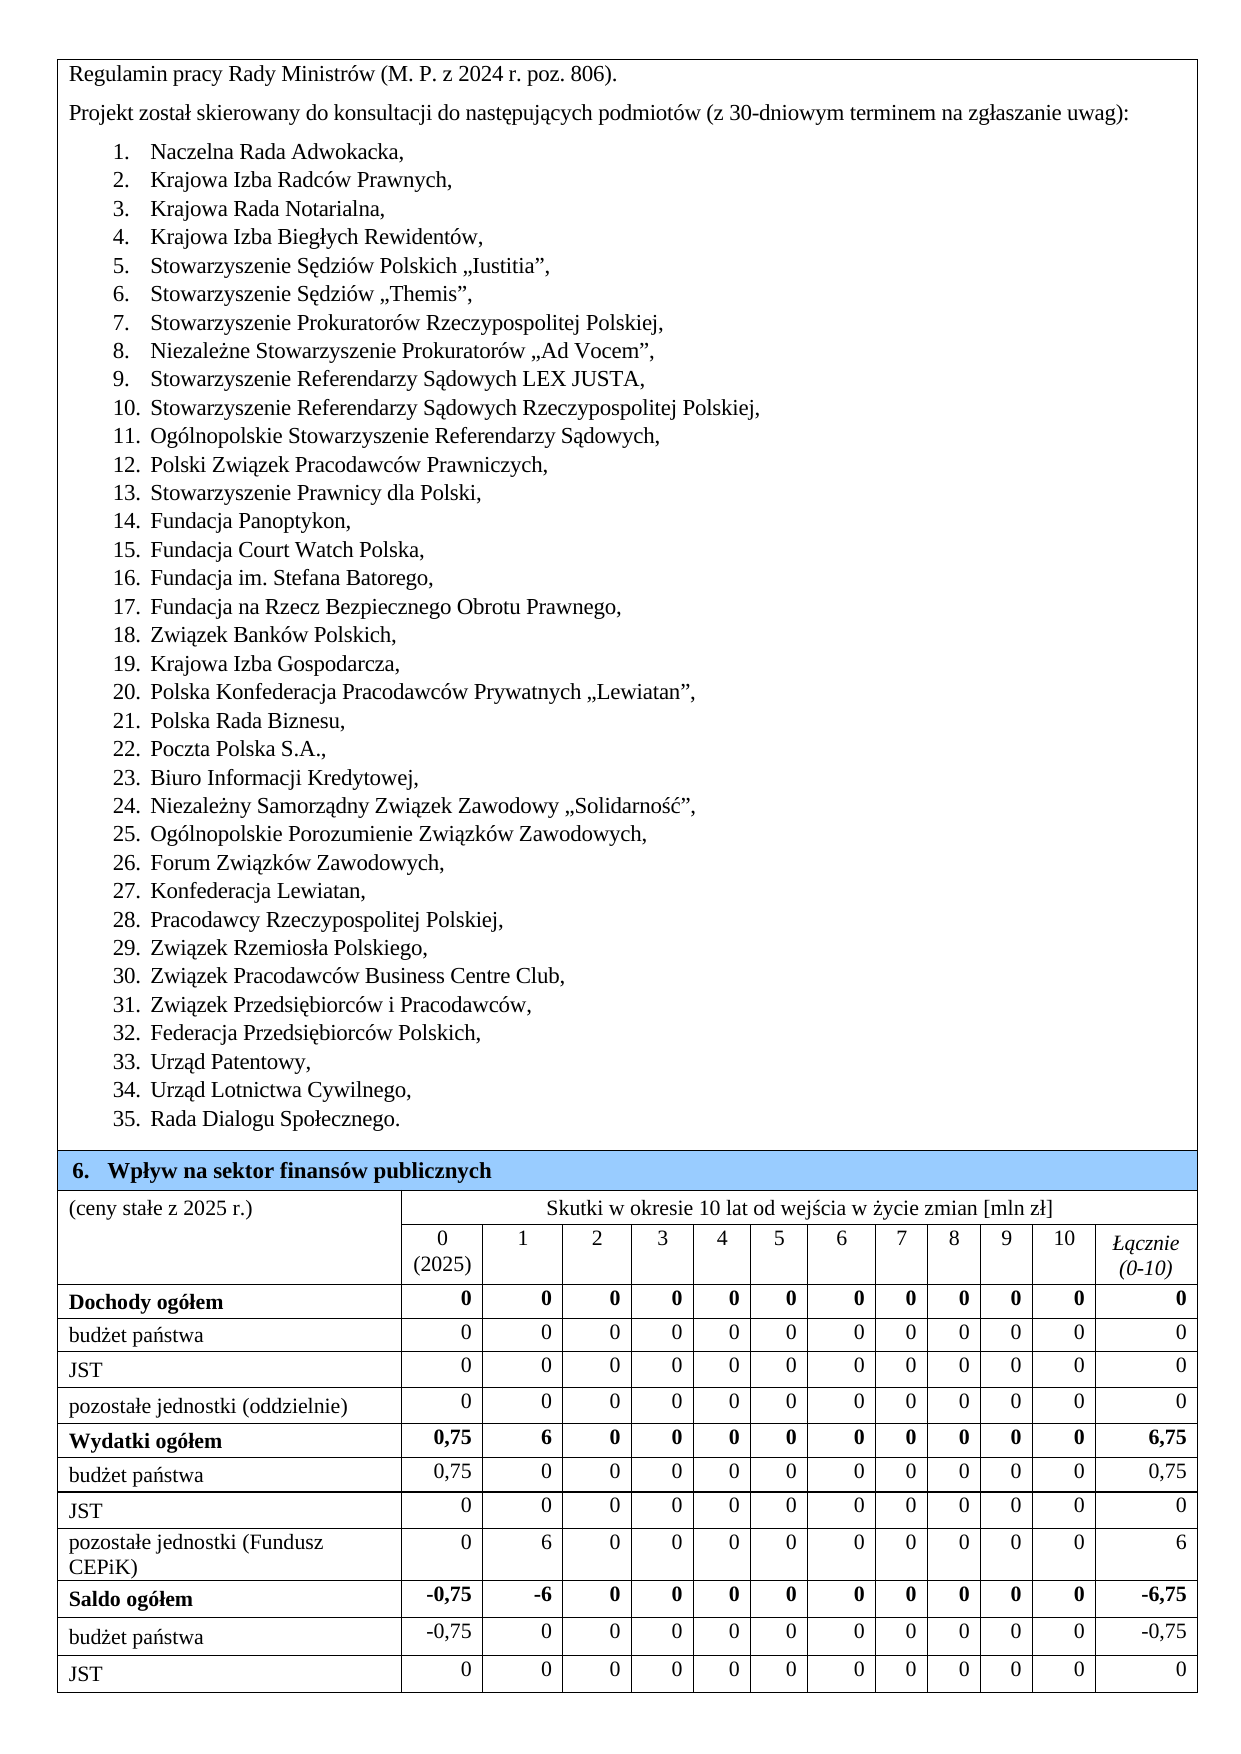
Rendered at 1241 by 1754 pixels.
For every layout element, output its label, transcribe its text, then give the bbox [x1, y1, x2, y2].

table_cell 0 [694, 1656, 750, 1692]
table_cell 0 [483, 1618, 562, 1654]
table_cell 0 [876, 1581, 927, 1617]
table_cell pozostałe jednostki (oddzielnie) [58, 1388, 401, 1423]
table_cell 0 [402, 1352, 482, 1387]
table_cell 0 [808, 1493, 875, 1528]
table_cell 0 [632, 1319, 693, 1351]
table_cell 0 [694, 1352, 750, 1387]
table_cell budżet państwa [58, 1618, 401, 1654]
table_cell 0 [928, 1458, 980, 1491]
table_cell (ceny stałe z 2025 r.) [58, 1191, 401, 1284]
table_cell 0 [808, 1529, 875, 1579]
table_cell 0 [402, 1529, 482, 1579]
table_cell 0 [1096, 1493, 1197, 1528]
table_cell 0 [563, 1618, 631, 1654]
table_cell 0 [694, 1388, 750, 1423]
table_cell 0 [981, 1352, 1032, 1387]
table_cell 0 [1033, 1656, 1095, 1692]
table_cell 6 [483, 1529, 562, 1579]
table_cell 0 [402, 1493, 482, 1528]
table_cell 0 [876, 1618, 927, 1654]
table_cell 0 [928, 1656, 980, 1692]
table_cell JST [58, 1352, 401, 1387]
table_cell 0 [808, 1581, 875, 1617]
table_cell 0 [808, 1618, 875, 1654]
table_cell -0,75 [402, 1581, 482, 1617]
table_cell 0 [1033, 1424, 1095, 1457]
table_cell 0 [483, 1285, 562, 1318]
table_cell 0 [751, 1424, 807, 1457]
table_cell 0 [1033, 1352, 1095, 1387]
table_cell 0 [751, 1458, 807, 1491]
table_cell 6 [483, 1424, 562, 1457]
table_cell 0 [694, 1319, 750, 1351]
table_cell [58, 60, 1197, 1150]
table_cell 0 [876, 1493, 927, 1528]
table_cell budżet państwa [58, 1458, 401, 1491]
table_cell 0 (2025) [402, 1225, 482, 1284]
table_cell 0,75 [402, 1458, 482, 1491]
table_cell 0 [876, 1458, 927, 1491]
table_cell Skutki w okresie 10 lat od wejścia w życie zmian [mln zł] [402, 1191, 1197, 1224]
table_cell 0 [632, 1493, 693, 1528]
table_cell 0 [483, 1388, 562, 1423]
table_cell 0 [928, 1352, 980, 1387]
table_cell 0 [632, 1458, 693, 1491]
table_cell 0 [1033, 1285, 1095, 1318]
table_cell 0 [563, 1424, 631, 1457]
table_cell Wydatki ogółem [58, 1424, 401, 1457]
table_cell 0 [563, 1493, 631, 1528]
table_cell 0 [694, 1493, 750, 1528]
table_cell 0 [1033, 1458, 1095, 1491]
table_cell 0 [483, 1656, 562, 1692]
table_cell 0 [876, 1352, 927, 1387]
table_cell 0 [1033, 1581, 1095, 1617]
table_cell 0 [563, 1285, 631, 1318]
table_cell 0 [483, 1493, 562, 1528]
table_cell 0 [751, 1493, 807, 1528]
table_cell 0 [632, 1656, 693, 1692]
table_cell 0 [876, 1285, 927, 1318]
table_cell JST [58, 1493, 401, 1528]
table_cell 0 [928, 1493, 980, 1528]
table_cell 0 [632, 1618, 693, 1654]
table_cell 0 [928, 1424, 980, 1457]
table_cell 0 [808, 1656, 875, 1692]
table_cell 0 [981, 1493, 1032, 1528]
table_cell 0 [402, 1319, 482, 1351]
table_cell 0 [981, 1529, 1032, 1579]
table_cell 0 [751, 1388, 807, 1423]
table_cell 0 [632, 1424, 693, 1457]
table_cell 8 [928, 1225, 980, 1284]
table_cell 0 [808, 1352, 875, 1387]
table_cell 0 [694, 1458, 750, 1491]
table_cell 0 [808, 1424, 875, 1457]
table_cell 0 [751, 1285, 807, 1318]
table_cell 0 [402, 1388, 482, 1423]
table_cell 1 [483, 1225, 562, 1284]
table_cell 0 [751, 1581, 807, 1617]
table_cell budżet państwa [58, 1319, 401, 1351]
table_cell 0 [981, 1388, 1032, 1423]
table_cell 0 [751, 1618, 807, 1654]
table_cell 0 [563, 1458, 631, 1491]
table_cell 0 [402, 1656, 482, 1692]
table_cell 0 [808, 1458, 875, 1491]
table_cell 0 [1096, 1656, 1197, 1692]
table_cell 0 [483, 1458, 562, 1491]
table_cell 0 [1033, 1319, 1095, 1351]
table_cell 0 [808, 1285, 875, 1318]
table_cell 0 [876, 1319, 927, 1351]
table_cell 0 [483, 1352, 562, 1387]
table_cell JST [58, 1656, 401, 1692]
table_cell Łącznie (0-10) [1096, 1225, 1197, 1284]
table_cell 0 [483, 1319, 562, 1351]
table_cell -6,75 [1096, 1581, 1197, 1617]
table_cell 0 [402, 1285, 482, 1318]
table_cell -6 [483, 1581, 562, 1617]
table_cell pozostałe jednostki (Fundusz CEPiK) [58, 1529, 401, 1579]
table_cell 0 [1033, 1618, 1095, 1654]
table_cell 0 [928, 1319, 980, 1351]
table_cell Dochody ogółem [58, 1285, 401, 1318]
table_cell 0 [928, 1529, 980, 1579]
table_cell Saldo ogółem [58, 1581, 401, 1617]
table_cell 0 [632, 1352, 693, 1387]
table_cell 0 [981, 1656, 1032, 1692]
table_cell 0 [1096, 1352, 1197, 1387]
table_cell 0 [928, 1618, 980, 1654]
table_cell 0 [1033, 1493, 1095, 1528]
table_cell 10 [1033, 1225, 1095, 1284]
table_cell 0 [981, 1618, 1032, 1654]
table_cell 0 [981, 1424, 1032, 1457]
table_cell 0 [751, 1656, 807, 1692]
table_cell 0 [563, 1656, 631, 1692]
table_cell 0 [928, 1285, 980, 1318]
table_cell 9 [981, 1225, 1032, 1284]
table_cell 0 [876, 1656, 927, 1692]
table_cell 0,75 [1096, 1458, 1197, 1491]
table_cell 7 [876, 1225, 927, 1284]
table_cell 2 [563, 1225, 631, 1284]
table_cell 0 [694, 1529, 750, 1579]
table_cell 0 [981, 1319, 1032, 1351]
table_cell 0 [808, 1388, 875, 1423]
table_cell 4 [694, 1225, 750, 1284]
table_cell 0 [694, 1285, 750, 1318]
table_cell 0 [563, 1581, 631, 1617]
table_cell 0 [928, 1388, 980, 1423]
table_cell 0 [808, 1319, 875, 1351]
table_cell 0 [876, 1424, 927, 1457]
table_cell -0,75 [402, 1618, 482, 1654]
table_cell 0 [632, 1529, 693, 1579]
table_cell 0 [876, 1529, 927, 1579]
table_cell 0 [1096, 1285, 1197, 1318]
table_cell 0 [1096, 1388, 1197, 1423]
table_cell 0 [694, 1618, 750, 1654]
table_cell 0 [981, 1285, 1032, 1318]
table_cell 0 [981, 1581, 1032, 1617]
table_cell 0 [751, 1352, 807, 1387]
table_cell 0,75 [402, 1424, 482, 1457]
table_cell 0 [632, 1285, 693, 1318]
table_cell 0 [563, 1319, 631, 1351]
table_cell Wpływ na sektor finansów publicznych [58, 1151, 1197, 1190]
table_cell 6 [1096, 1529, 1197, 1579]
table_cell 0 [694, 1581, 750, 1617]
table_cell 0 [1096, 1319, 1197, 1351]
table_cell 0 [694, 1424, 750, 1457]
table_cell 0 [1033, 1529, 1095, 1579]
table_cell 5 [751, 1225, 807, 1284]
table_cell 0 [981, 1458, 1032, 1491]
table_cell 0 [1033, 1388, 1095, 1423]
table_cell 0 [632, 1388, 693, 1423]
table_cell 0 [751, 1529, 807, 1579]
table_cell 3 [632, 1225, 693, 1284]
table_cell 0 [751, 1319, 807, 1351]
table_cell 0 [563, 1388, 631, 1423]
table_cell 6,75 [1096, 1424, 1197, 1457]
table_cell -0,75 [1096, 1618, 1197, 1654]
table_cell 6 [808, 1225, 875, 1284]
table_cell 0 [876, 1388, 927, 1423]
table_cell 0 [928, 1581, 980, 1617]
table_cell 0 [563, 1352, 631, 1387]
table_cell 0 [563, 1529, 631, 1579]
table_cell 0 [632, 1581, 693, 1617]
